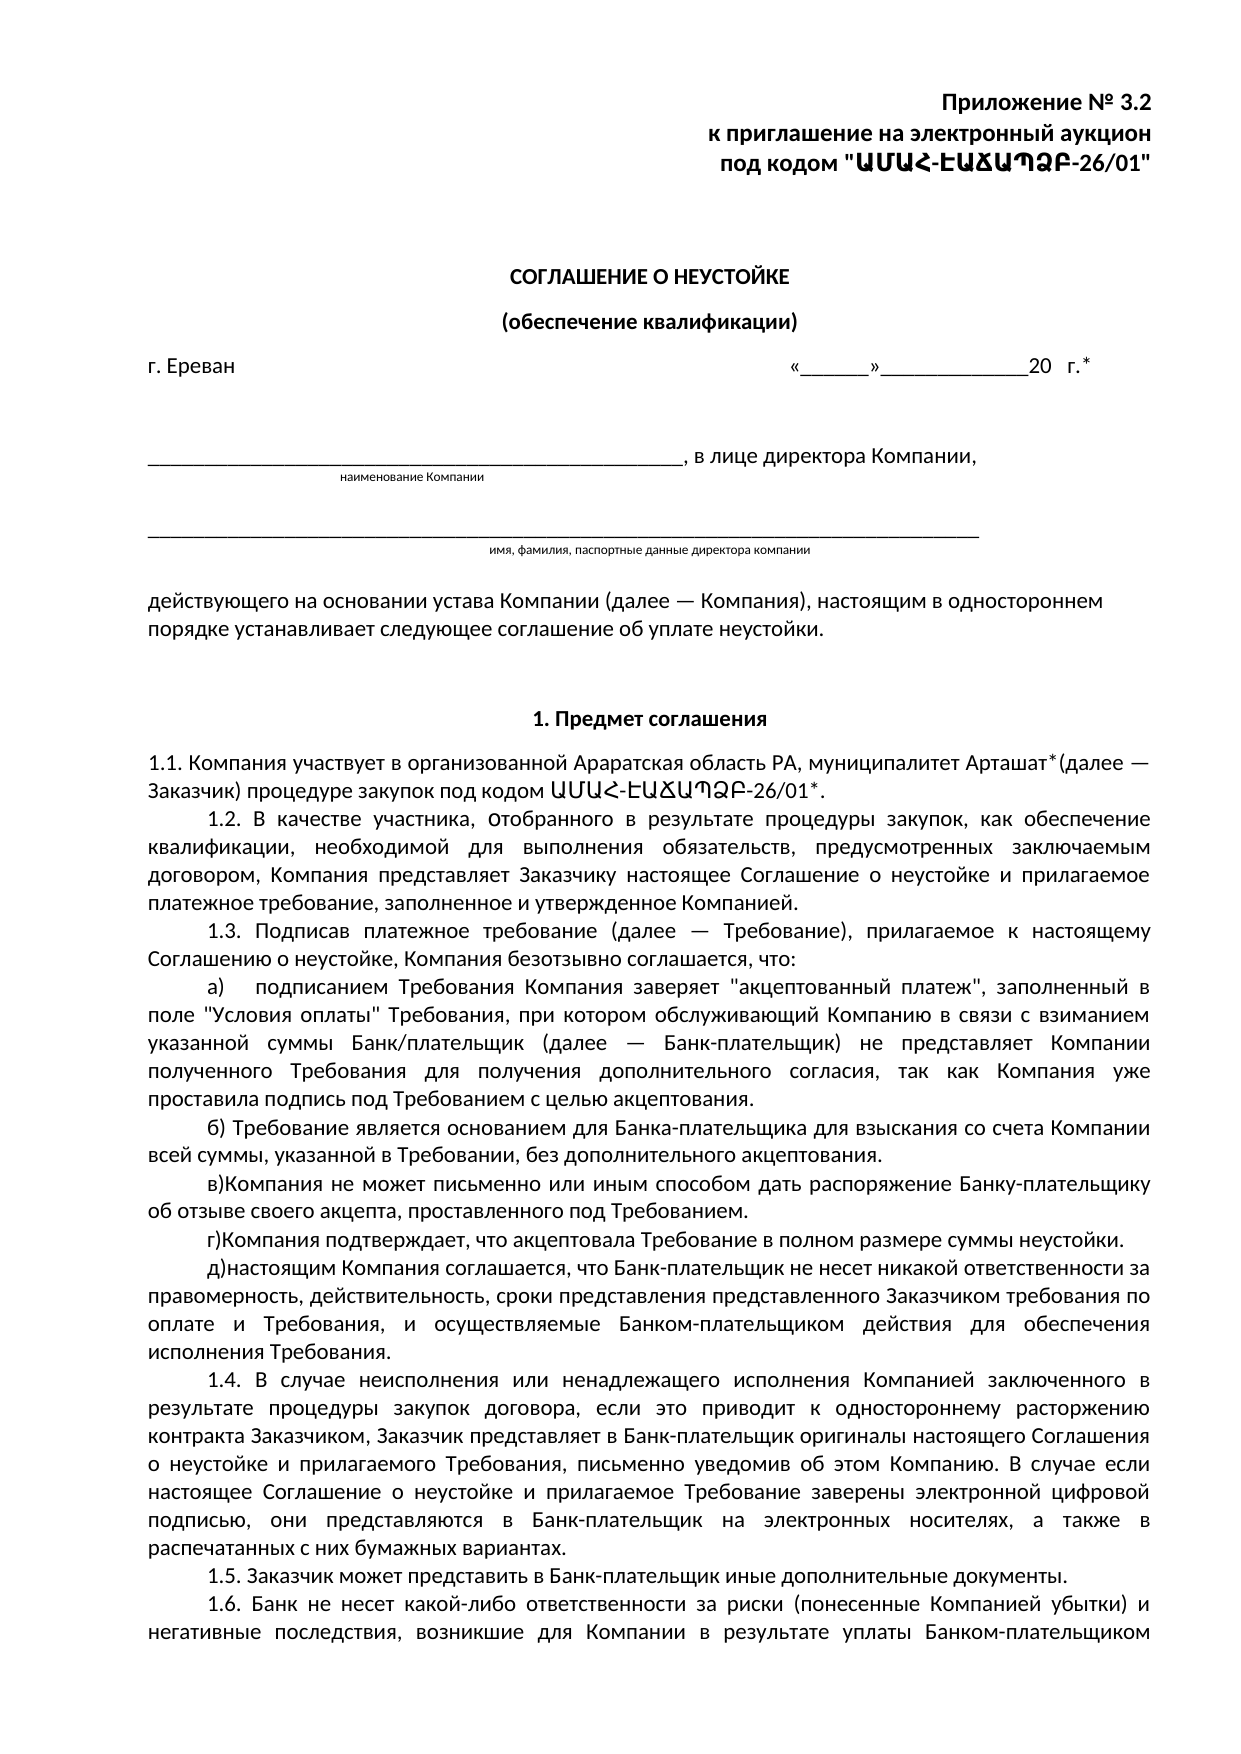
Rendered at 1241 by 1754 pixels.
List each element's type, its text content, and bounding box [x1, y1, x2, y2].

table_header г. Ереван [136, 351, 635, 396]
text 1.1. Компания участвует в организованной Араратская область РА, муниципалитет Арташат*(далее — Заказчик) процедуре закупок под кодом ԱՄԱՀ-ԷԱՃԱՊՁԲ-26/01*. [148, 748, 1152, 804]
text имя, фамилия, паспортные данные директора компании [148, 542, 1152, 569]
text Приложение № 3.2 [148, 86, 1152, 117]
text 1. Предмет соглашения [148, 704, 1152, 732]
text под кодом "ԱՄԱՀ-ԷԱՃԱՊՁԲ-26/01" [177, 147, 1152, 178]
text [148, 1589, 1152, 1645]
text 1.2. В качестве участника, օтобранного в результате процедуры закупок, как обеспечение квалификации, необходимой для выполнения обязательств, предусмотренных заключаемым договором, Kомпания представляет Заказчику настоящее Соглашение о неустойке и прилагаемое платежное требование, заполненное и утвержденное Компанией. [148, 804, 1152, 916]
text г)Компания подтверждает, что акцептовала Требование в полном размере суммы неустойки. [148, 1225, 1152, 1253]
text д)настоящим Компания соглашается, что Банк-плательщик не несет никакой ответственности за правомерность, действительность, сроки представления представленного Заказчиком требования по оплате и Требования, и осуществляемые Банком-плательщиком действия для обеспечения исполнения Требования. [148, 1253, 1152, 1365]
table_header «______»_____________20 г.* [635, 351, 1104, 396]
text наименование Компании [340, 469, 1152, 497]
text в)Компания не может письменно или иным способом дать распоряжение Банку-плательщику об отзыве своего акцепта, проставленного под Требованием. [148, 1169, 1152, 1225]
text 1.5. Заказчик может представить в Банк-плательщик иные дополнительные документы. [148, 1561, 1152, 1589]
text к приглашение на электронный аукцион [177, 117, 1152, 147]
text а) подписанием Требования Компания заверяет "акцептованный платеж", заполненный в поле "Условия оплаты" Требования, при котором обслуживающий Компанию в связи с взиманием указанной суммы Банк/плательщик (далее — Банк-плательщик) не представляет Компании полученного Требования для получения дополнительного согласия, так как Компания уже проставила подпись под Требованием с целью акцептования. [148, 972, 1152, 1113]
text порядке устанавливает следующее соглашение об уплате неустойки. [148, 614, 1152, 642]
text 1.3. Подписав платежное требование (далее — Требование), прилагаемое к настоящему Соглашению о неустойке, Компания безотзывно соглашается, что: [148, 916, 1152, 972]
text б) Требование является основанием для Банка-плательщика для взыскания со счета Компании всей суммы, указанной в Требовании, без дополнительного акцептования. [148, 1113, 1152, 1169]
text (обеспечение квалификации) [148, 307, 1152, 335]
text _______________________________________________, в лице директора Компании, [148, 441, 1152, 469]
text _________________________________________________________________________ [148, 513, 1152, 542]
text 1.4. В случае неисполнения или ненадлежащего исполнения Компанией заключенного в результате процедуры закупок договора, если это приводит к одностороннему расторжению контракта Заказчиком, Заказчик представляет в Банк-плательщик оригиналы настоящего Соглашения о неустойке и прилагаемого Требования, письменно уведомив об этом Компанию. В случае если настоящее Соглашение о неустойке и прилагаемое Требование заверены электронной цифровой подписью, они представляются в Банк-плательщик на электронных носителях, а также в распечатанных с них бумажных вариантах. [148, 1365, 1152, 1561]
text СОГЛАШЕНИЕ О НЕУСТОЙКЕ [148, 262, 1152, 290]
text действующего на основании устава Компании (далее — Компания), настоящим в одностороннем [148, 586, 1152, 614]
